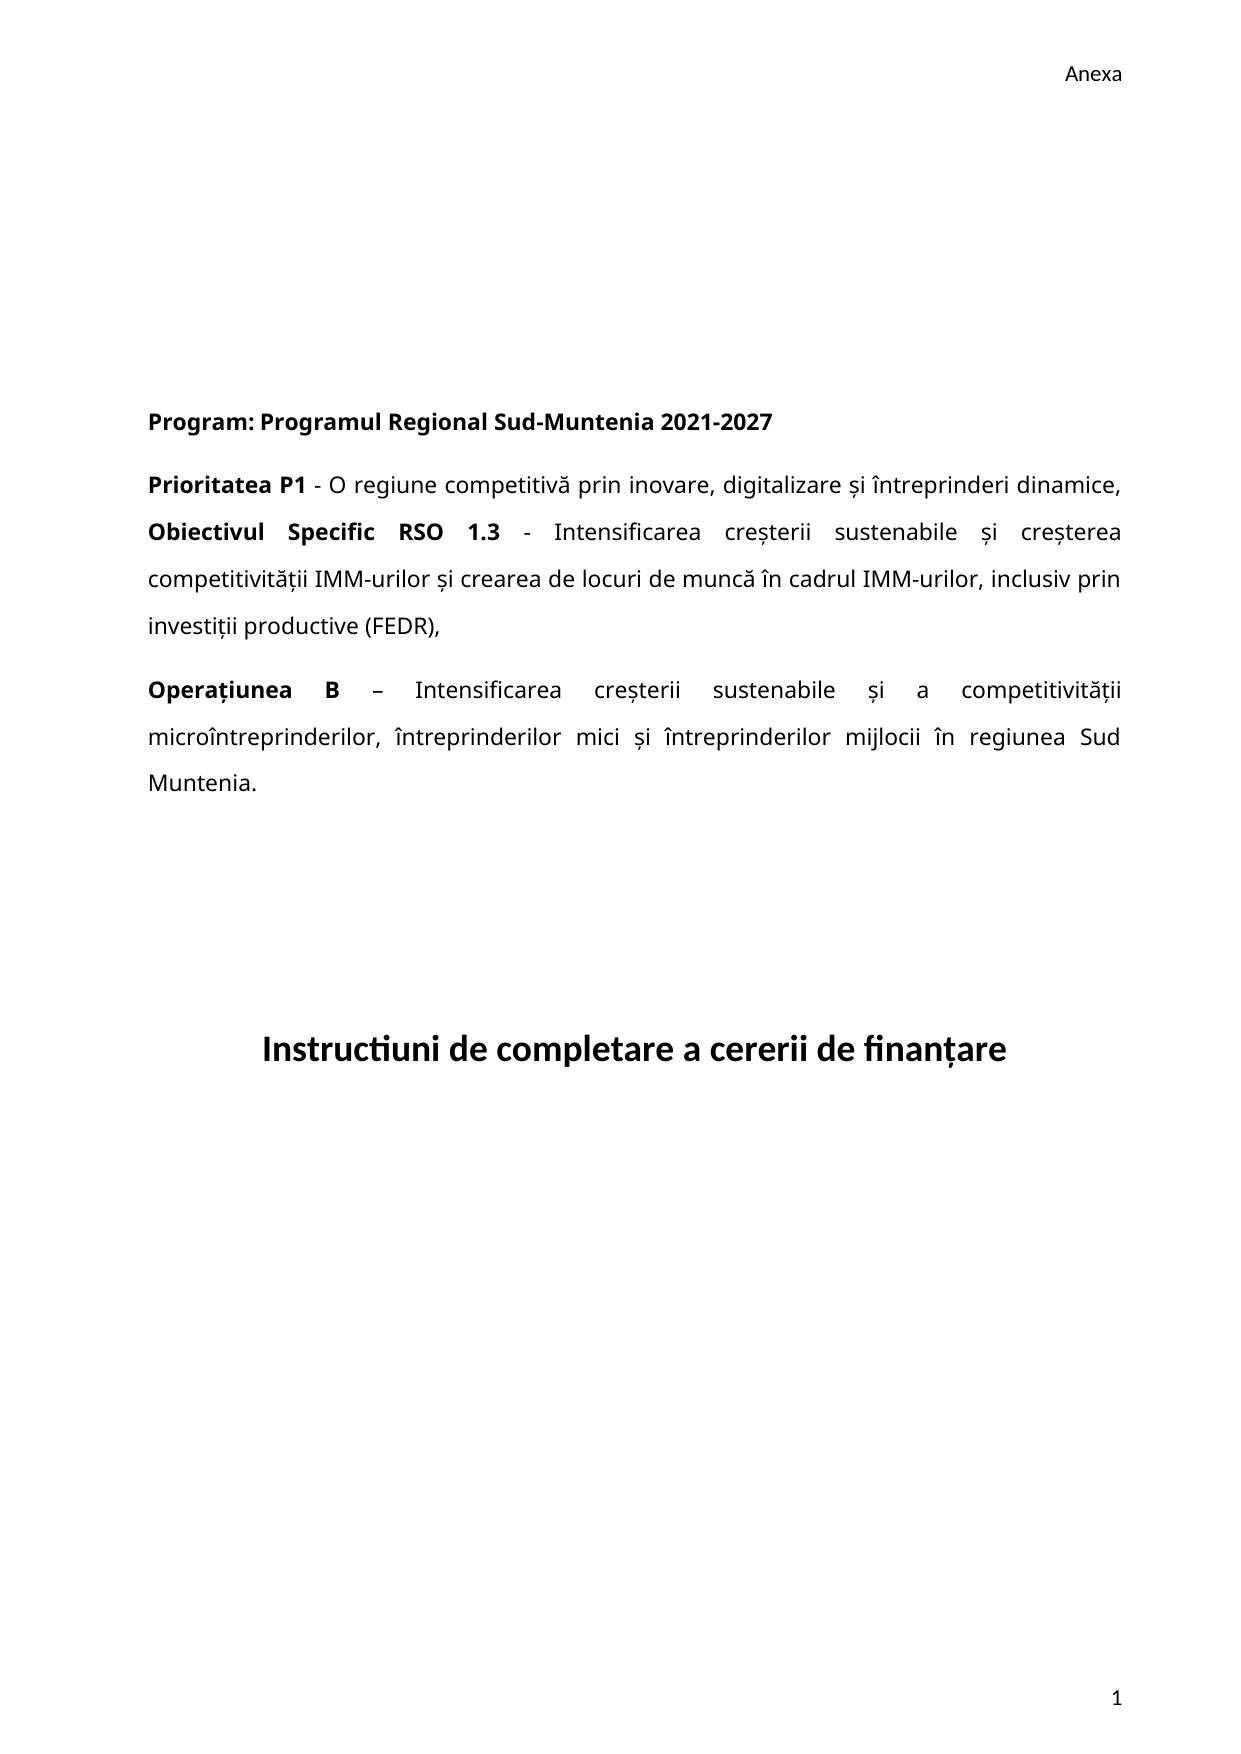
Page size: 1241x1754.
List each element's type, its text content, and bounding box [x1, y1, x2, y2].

text Program: Programul Regional Sud-Muntenia 2021-2027 [148, 406, 1122, 437]
text Instructiuni de completare a cererii de finanțare [148, 1024, 1122, 1070]
text Operațiunea B – Intensificarea creșterii sustenabile și a competitivității microîntreprinderilor, întreprinderilor mici și întreprinderilor mijlocii în regiunea Sud Muntenia. [148, 674, 1122, 799]
text Prioritatea P1 - O regiune competitivă prin inovare, digitalizare și întreprinderi dinamice, Obiectivul Specific RSO 1.3 - Intensificarea creșterii sustenabile și creșterea competitivității IMM-urilor și crearea de locuri de muncă în cadrul IMM-urilor, inclusiv prin investiții productive (FEDR), [148, 469, 1122, 641]
